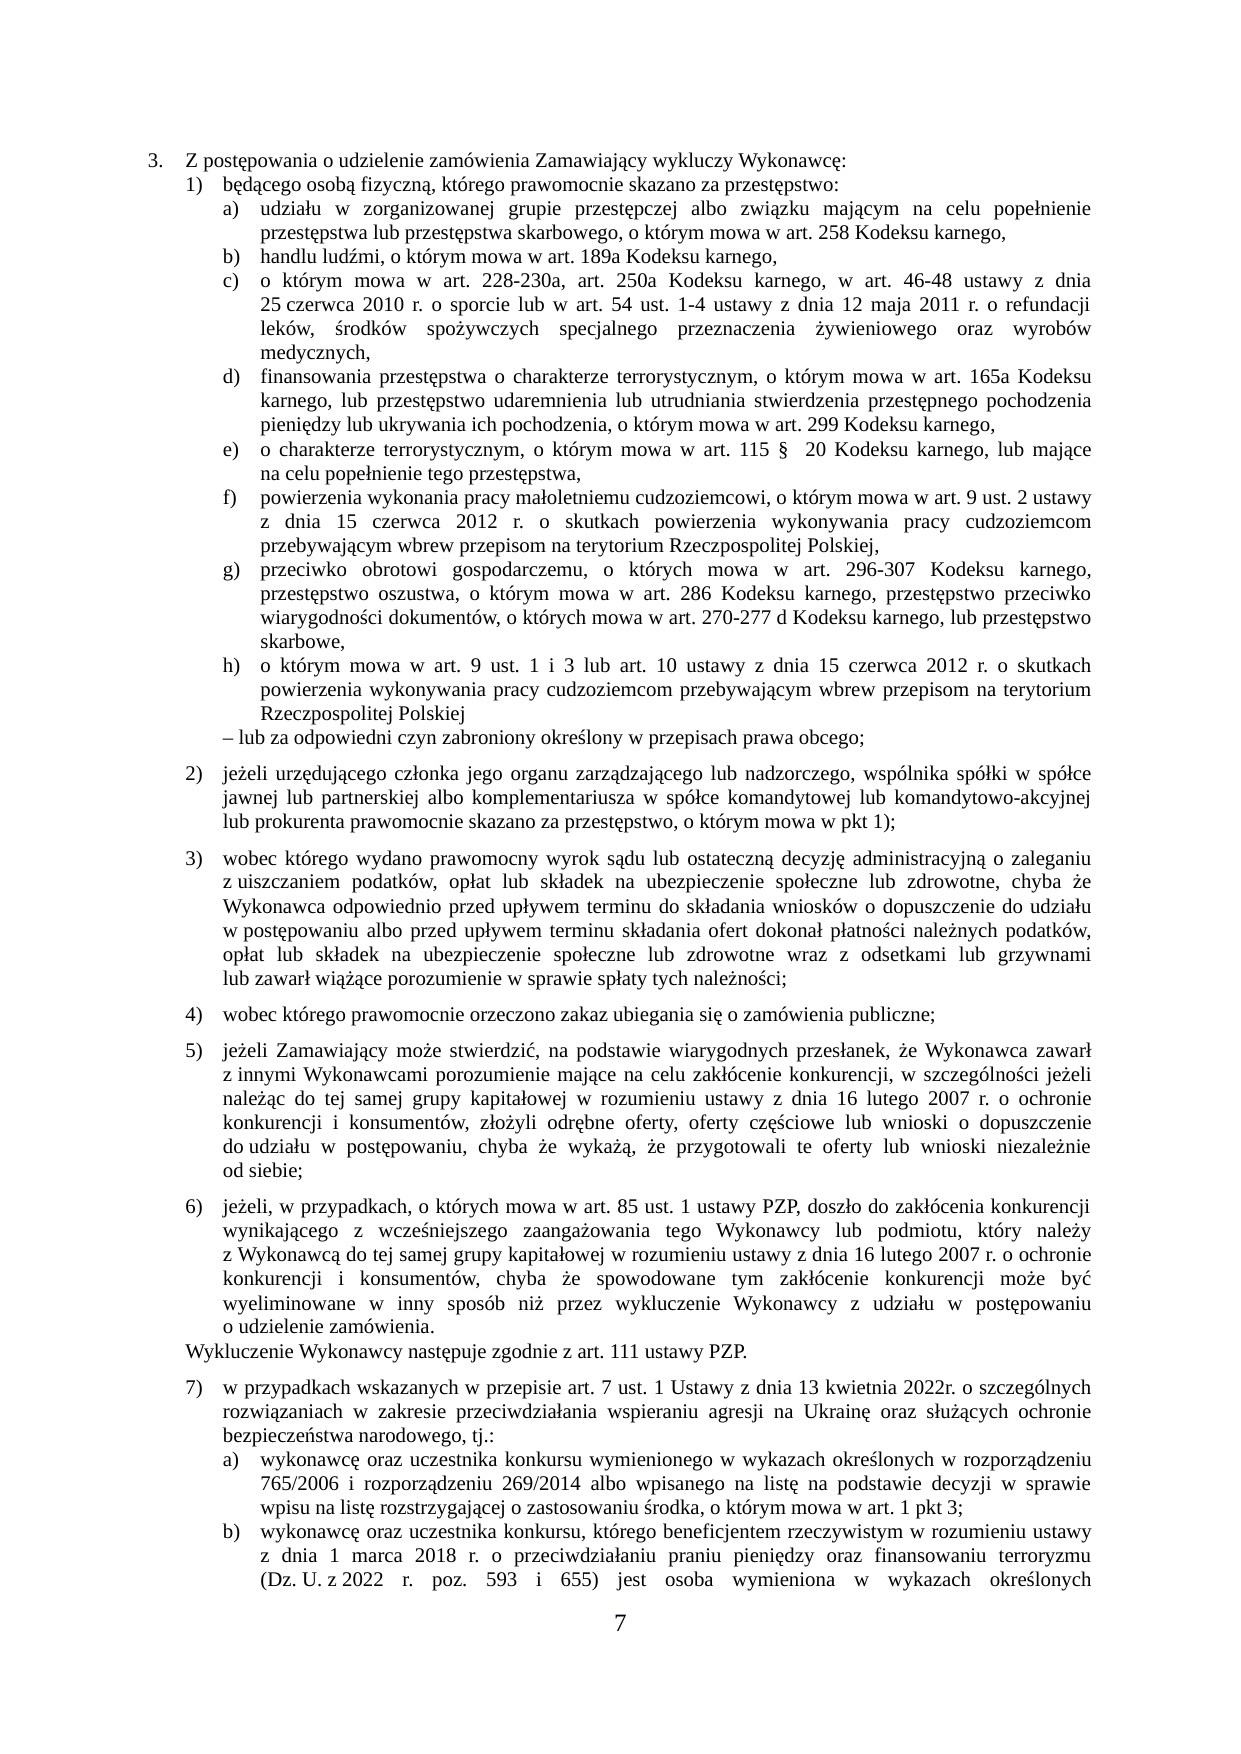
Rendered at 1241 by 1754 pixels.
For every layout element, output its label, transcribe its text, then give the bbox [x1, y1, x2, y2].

list o którym mowa w art. 9 ust. 1 i 3 lub art. 10 ustawy z dnia 15 czerwca 2012 r. o skutkach powierzenia wykonywania pracy cudzoziemcom przebywającym wbrew przepisom na terytorium Rzeczpospolitej Polskiej [223, 653, 1092, 725]
list w przypadkach wskazanych w przepisie art. 7 ust. 1 Ustawy z dnia 13 kwietnia 2022r. o szczególnych rozwiązaniach w zakresie przeciwdziałania wspieraniu agresji na Ukrainę oraz służących ochronie bezpieczeństwa narodowego, tj.: [185, 1374, 1092, 1447]
list o charakterze terrorystycznym, o którym mowa w art. 115 § 20 Kodeksu karnego, lub mające na celu popełnienie tego przestępstwa, [223, 436, 1092, 484]
list powierzenia wykonania pracy małoletniemu cudzoziemcowi, o którym mowa w art. 9 ust. 2 ustawy z dnia 15 czerwca 2012 r. o skutkach powierzenia wykonywania pracy cudzoziemcom przebywającym wbrew przepisom na terytorium Rzeczpospolitej Polskiej, [223, 484, 1092, 557]
list jeżeli Zamawiający może stwierdzić, na podstawie wiarygodnych przesłanek, że Wykonawca zawarł z innymi Wykonawcami porozumienie mające na celu zakłócenie konkurencji, w szczególności jeżeli należąc do tej samej grupy kapitałowej w rozumieniu ustawy z dnia 16 lutego 2007 r. o ochronie konkurencji i konsumentów, złożyli odrębne oferty, oferty częściowe lub wnioski o dopuszczenie do udziału w postępowaniu, chyba że wykażą, że przygotowali te oferty lub wnioski niezależnie od siebie; [185, 1038, 1092, 1182]
list finansowania przestępstwa o charakterze terrorystycznym, o którym mowa w art. 165a Kodeksu karnego, lub przestępstwo udaremnienia lub utrudniania stwierdzenia przestępnego pochodzenia pieniędzy lub ukrywania ich pochodzenia, o którym mowa w art. 299 Kodeksu karnego, [223, 364, 1092, 436]
list wobec którego wydano prawomocny wyrok sądu lub ostateczną decyzję administracyjną o zaleganiu z uiszczaniem podatków, opłat lub składek na ubezpieczenie społeczne lub zdrowotne, chyba że Wykonawca odpowiednio przed upływem terminu do składania wniosków o dopuszczenie do udziału w postępowaniu albo przed upływem terminu składania ofert dokonał płatności należnych podatków, opłat lub składek na ubezpieczenie społeczne lub zdrowotne wraz z odsetkami lub grzywnami lub zawarł wiążące porozumienie w sprawie spłaty tych należności; [185, 845, 1092, 990]
list udziału w zorganizowanej grupie przestępczej albo związku mającym na celu popełnienie przestępstwa lub przestępstwa skarbowego, o którym mowa w art. 258 Kodeksu karnego, [223, 196, 1092, 244]
text – lub za odpowiedni czyn zabroniony określony w przepisach prawa obcego; [223, 725, 1092, 749]
list o którym mowa w art. 228-230a, art. 250a Kodeksu karnego, w art. 46-48 ustawy z dnia 25 czerwca 2010 r. o sporcie lub w art. 54 ust. 1-4 ustawy z dnia 12 maja 2011 r. o refundacji leków, środków spożywczych specjalnego przeznaczenia żywieniowego oraz wyrobów medycznych, [223, 268, 1092, 364]
text Wykluczenie Wykonawcy następuje zgodnie z art. 111 ustawy PZP. [185, 1338, 1092, 1363]
list jeżeli urzędującego członka jego organu zarządzającego lub nadzorczego, wspólnika spółki w spółce jawnej lub partnerskiej albo komplementariusza w spółce komandytowej lub komandytowo-akcyjnej lub prokurenta prawomocnie skazano za przestępstwo, o którym mowa w pkt 1); [185, 761, 1092, 833]
list wykonawcę oraz uczestnika konkursu wymienionego w wykazach określonych w rozporządzeniu 765/2006 i rozporządzeniu 269/2014 albo wpisanego na listę na podstawie decyzji w sprawie wpisu na listę rozstrzygającej o zastosowaniu środka, o którym mowa w art. 1 pkt 3; [223, 1447, 1092, 1519]
list będącego osobą fizyczną, którego prawomocnie skazano za przestępstwo: [185, 172, 1092, 196]
list Z postępowania o udzielenie zamówienia Zamawiający wykluczy Wykonawcę: [148, 148, 1092, 172]
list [223, 1519, 1092, 1591]
list wobec którego prawomocnie orzeczono zakaz ubiegania się o zamówienia publiczne; [185, 1002, 1092, 1026]
list przeciwko obrotowi gospodarczemu, o których mowa w art. 296-307 Kodeksu karnego, przestępstwo oszustwa, o którym mowa w art. 286 Kodeksu karnego, przestępstwo przeciwko wiarygodności dokumentów, o których mowa w art. 270-277 d Kodeksu karnego, lub przestępstwo skarbowe, [223, 557, 1092, 653]
list handlu ludźmi, o którym mowa w art. 189a Kodeksu karnego, [223, 244, 1092, 268]
list jeżeli, w przypadkach, o których mowa w art. 85 ust. 1 ustawy PZP, doszło do zakłócenia konkurencji wynikającego z wcześniejszego zaangażowania tego Wykonawcy lub podmiotu, który należy z Wykonawcą do tej samej grupy kapitałowej w rozumieniu ustawy z dnia 16 lutego 2007 r. o ochronie konkurencji i konsumentów, chyba że spowodowane tym zakłócenie konkurencji może być wyeliminowane w inny sposób niż przez wykluczenie Wykonawcy z udziału w postępowaniu o udzielenie zamówienia. [185, 1194, 1092, 1338]
